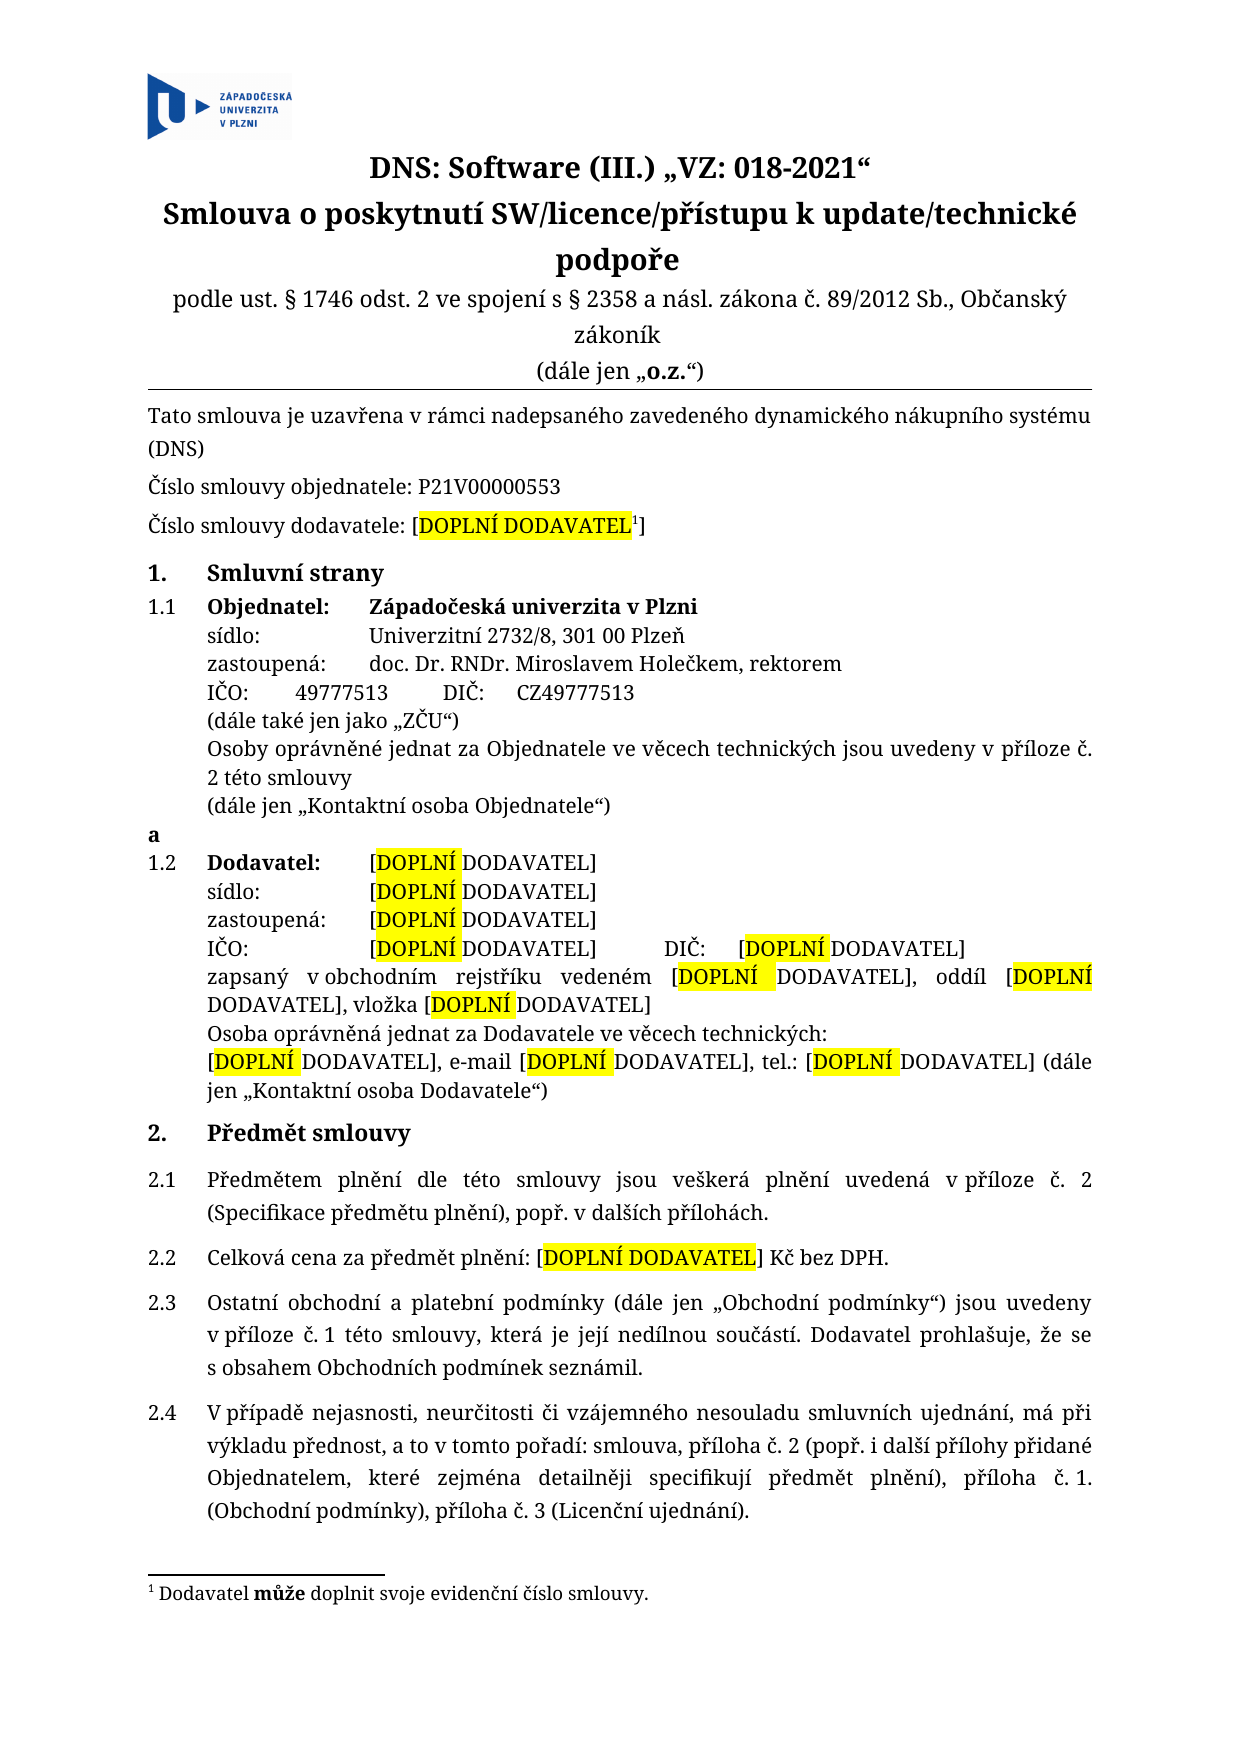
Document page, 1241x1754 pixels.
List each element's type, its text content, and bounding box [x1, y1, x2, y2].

text zastoupená: doc. Dr. RNDr. Miroslavem Holečkem, rektorem [207, 649, 1092, 678]
text IČO: [DOPLNÍ DODAVATEL] DIČ: [DOPLNÍ DODAVATEL] [462, 934, 745, 962]
text Osoba oprávněná jednat za Dodavatele ve věcech technických: [207, 1019, 1092, 1047]
text Číslo smlouvy dodavatele: [DOPLNÍ DODAVATEL] [148, 511, 419, 540]
list Celková cena za předmět plnění: [DOPLNÍ DODAVATEL] Kč bez DPH. [148, 1243, 543, 1271]
text sídlo: Univerzitní 2732/8, 301 00 Plzeň [207, 621, 1092, 649]
list Dodavatel: [DOPLNÍ DODAVATEL] [148, 848, 376, 877]
text IČO: [DOPLNÍ DODAVATEL] DIČ: [DOPLNÍ DODAVATEL] [830, 934, 1092, 962]
list V případě nejasnosti, neurčitosti či vzájemného nesouladu smluvních ujednání, má při výkladu přednost, a to v tomto pořadí: smlouva, příloha č. 2 (popř. i další přílohy přidané Objednatelem, které zejména detailněji specifikují předmět plnění), příloha č. 1. (Obchodní podmínky), příloha č. 3 (Licenční ujednání). [148, 1398, 1092, 1524]
text zastoupená: [DOPLNÍ DODAVATEL] [207, 905, 376, 934]
text (dále také jen jako „ZČU“) [207, 706, 1092, 734]
text zapsaný v obchodním rejstříku vedeném [DOPLNÍ DODAVATEL], oddíl [DOPLNÍ DODAVATEL], vložka [DOPLNÍ DODAVATEL] [207, 962, 1092, 1019]
text zastoupená: [DOPLNÍ DODAVATEL] [462, 905, 1092, 934]
list Smluvní strany [148, 556, 1092, 588]
text sídlo: [DOPLNÍ DODAVATEL] [462, 877, 1092, 905]
text Tato smlouva je uzavřena v rámci nadepsaného zavedeného dynamického nákupního systému (DNS) [148, 401, 1092, 462]
text Číslo smlouvy dodavatele: [DOPLNÍ DODAVATEL] [632, 511, 1092, 540]
text (dále jen „Kontaktní osoba Objednatele“) [207, 791, 1092, 820]
list Předmětem plnění dle této smlouvy jsou veškerá plnění uvedená v příloze č. 2 (Specifikace předmětu plnění), popř. v dalších přílohách. [148, 1165, 1092, 1226]
text IČO: [DOPLNÍ DODAVATEL] DIČ: [DOPLNÍ DODAVATEL] [207, 934, 376, 962]
list Objednatel: Západočeská univerzita v Plzni [148, 592, 1092, 621]
text Číslo smlouvy objednatele: P21V00000553 [148, 472, 1092, 501]
picture [147, 73, 292, 140]
list Celková cena za předmět plnění: [DOPLNÍ DODAVATEL] Kč bez DPH. [756, 1243, 1092, 1271]
text IČO: 49777513 DIČ: CZ49777513 [207, 678, 1092, 706]
list Ostatní obchodní a platební podmínky (dále jen „Obchodní podmínky“) jsou uvedeny v příloze č. 1 této smlouvy, která je její nedílnou součástí. Dodavatel prohlašuje, že se s obsahem Obchodních podmínek seznámil. [148, 1288, 1092, 1382]
text Smlouva o poskytnutí SW/licence/přístupu k update/technické podpoře podle ust. § 1746 odst. 2 ve spojení s § 2358 a násl. zákona č. 89/2012 Sb., Občanský zákoník (dále jen „o.z.“) [148, 193, 1092, 389]
text DNS: Software (III.) „VZ: 018-2021“ [148, 148, 1092, 187]
text sídlo: [DOPLNÍ DODAVATEL] [207, 877, 376, 905]
text Osoby oprávněné jednat za Objednatele ve věcech technických jsou uvedeny v příloze č. 2 této smlouvy [207, 734, 1092, 791]
text [DOPLNÍ DODAVATEL], e-mail [DOPLNÍ DODAVATEL], tel.: [DOPLNÍ DODAVATEL] (dále jen „Kontaktní osoba Dodavatele“) [207, 1047, 1092, 1104]
list Předmět smlouvy [148, 1117, 1092, 1148]
text a [148, 820, 1092, 848]
list Dodavatel: [DOPLNÍ DODAVATEL] [462, 848, 1092, 877]
